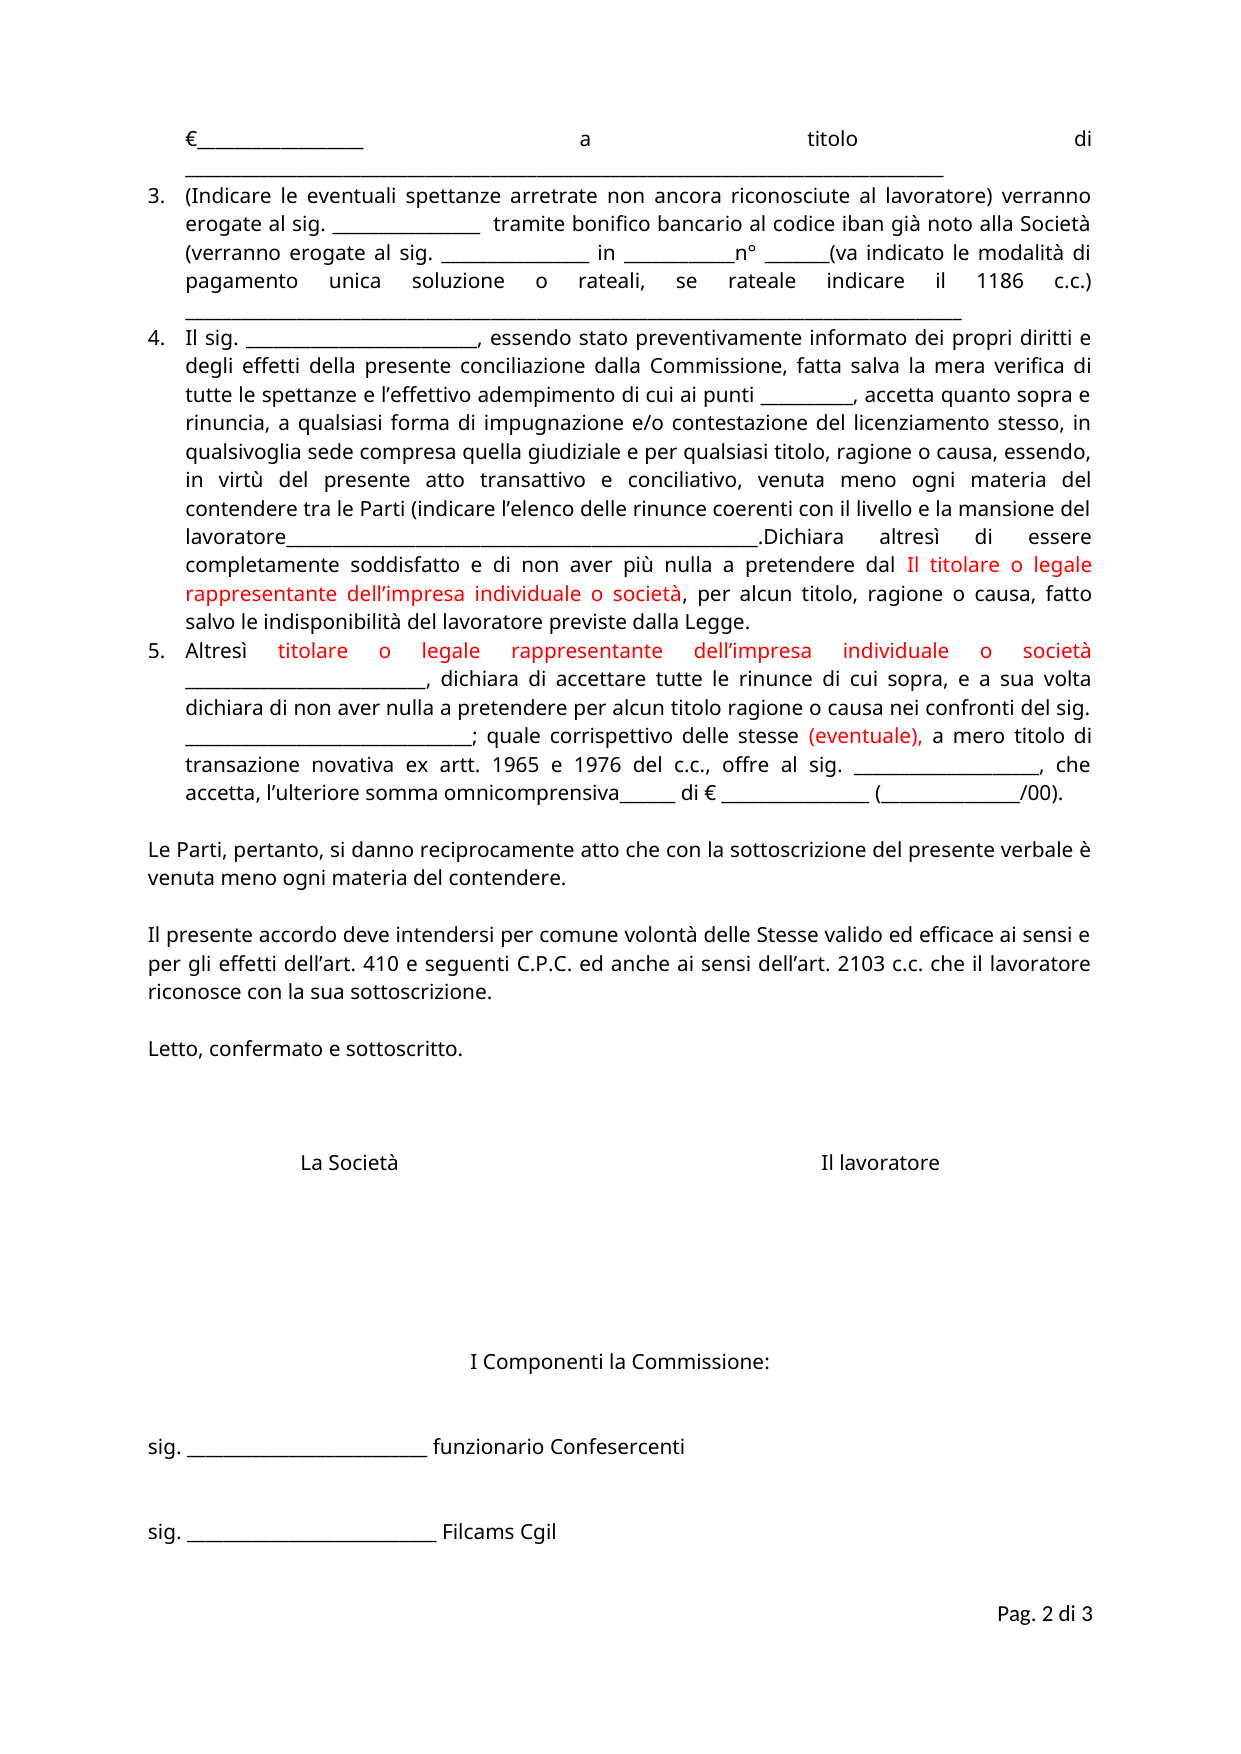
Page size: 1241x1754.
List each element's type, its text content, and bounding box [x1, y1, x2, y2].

text La Società Il lavoratore [148, 1148, 1092, 1176]
text Le Parti, pertanto, si danno reciprocamente atto che con la sottoscrizione del presente verbale è venuta meno ogni materia del contendere. [148, 835, 1092, 892]
text sig. ___________________________ Filcams Cgil [148, 1517, 1092, 1546]
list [148, 124, 1092, 181]
text Il presente accordo deve intendersi per comune volontà delle Stesse valido ed efficace ai sensi e per gli effetti dell’art. 410 e seguenti C.P.C. ed anche ai sensi dell’art. 2103 c.c. che il lavoratore riconosce con la sua sottoscrizione. [148, 920, 1092, 1006]
list (Indicare le eventuali spettanze arretrate non ancora riconosciute al lavoratore) verranno erogate al sig. ________________ tramite bonifico bancario al codice iban già noto alla Società (verranno erogate al sig. ________________ in ____________n° _______(va indicato le modalità di pagamento unica soluzione o rateali, se rateale indicare il 1186 c.c.) ____________________________________________________________________________________ [148, 181, 1092, 323]
list Il sig. _________________________, essendo stato preventivamente informato dei propri diritti e degli effetti della presente conciliazione dalla Commissione, fatta salva la mera verifica di tutte le spettanze e l’effettivo adempimento di cui ai punti __________, accetta quanto sopra e rinuncia, a qualsiasi forma di impugnazione e/o contestazione del licenziamento stesso, in qualsivoglia sede compresa quella giudiziale e per qualsiasi titolo, ragione o causa, essendo, in virtù del presente atto transattivo e conciliativo, venuta meno ogni materia del contendere tra le Parti (indicare l’elenco delle rinunce coerenti con il livello e la mansione del lavoratore___________________________________________________.Dichiara altresì di essere completamente soddisfatto e di non aver più nulla a pretendere dal Il titolare o legale rappresentante dell’impresa individuale o società, per alcun titolo, ragione o causa, fatto salvo le indisponibilità del lavoratore previste dalla Legge. [148, 323, 1092, 636]
text Letto, confermato e sottoscritto. [148, 1034, 1092, 1062]
text sig. __________________________ funzionario Confesercenti [148, 1432, 1092, 1461]
list Altresì titolare o legale rappresentante dell’impresa individuale o società __________________________, dichiara di accettare tutte le rinunce di cui sopra, e a sua volta dichiara di non aver nulla a pretendere per alcun titolo ragione o causa nei confronti del sig. _______________________________; quale corrispettivo delle stesse (eventuale), a mero titolo di transazione novativa ex artt. 1965 e 1976 del c.c., offre al sig. ____________________, che accetta, l’ulteriore somma omnicomprensiva______ di € ________________ (_______________/00). [148, 636, 1092, 807]
text I Componenti la Commissione: [148, 1347, 1092, 1375]
